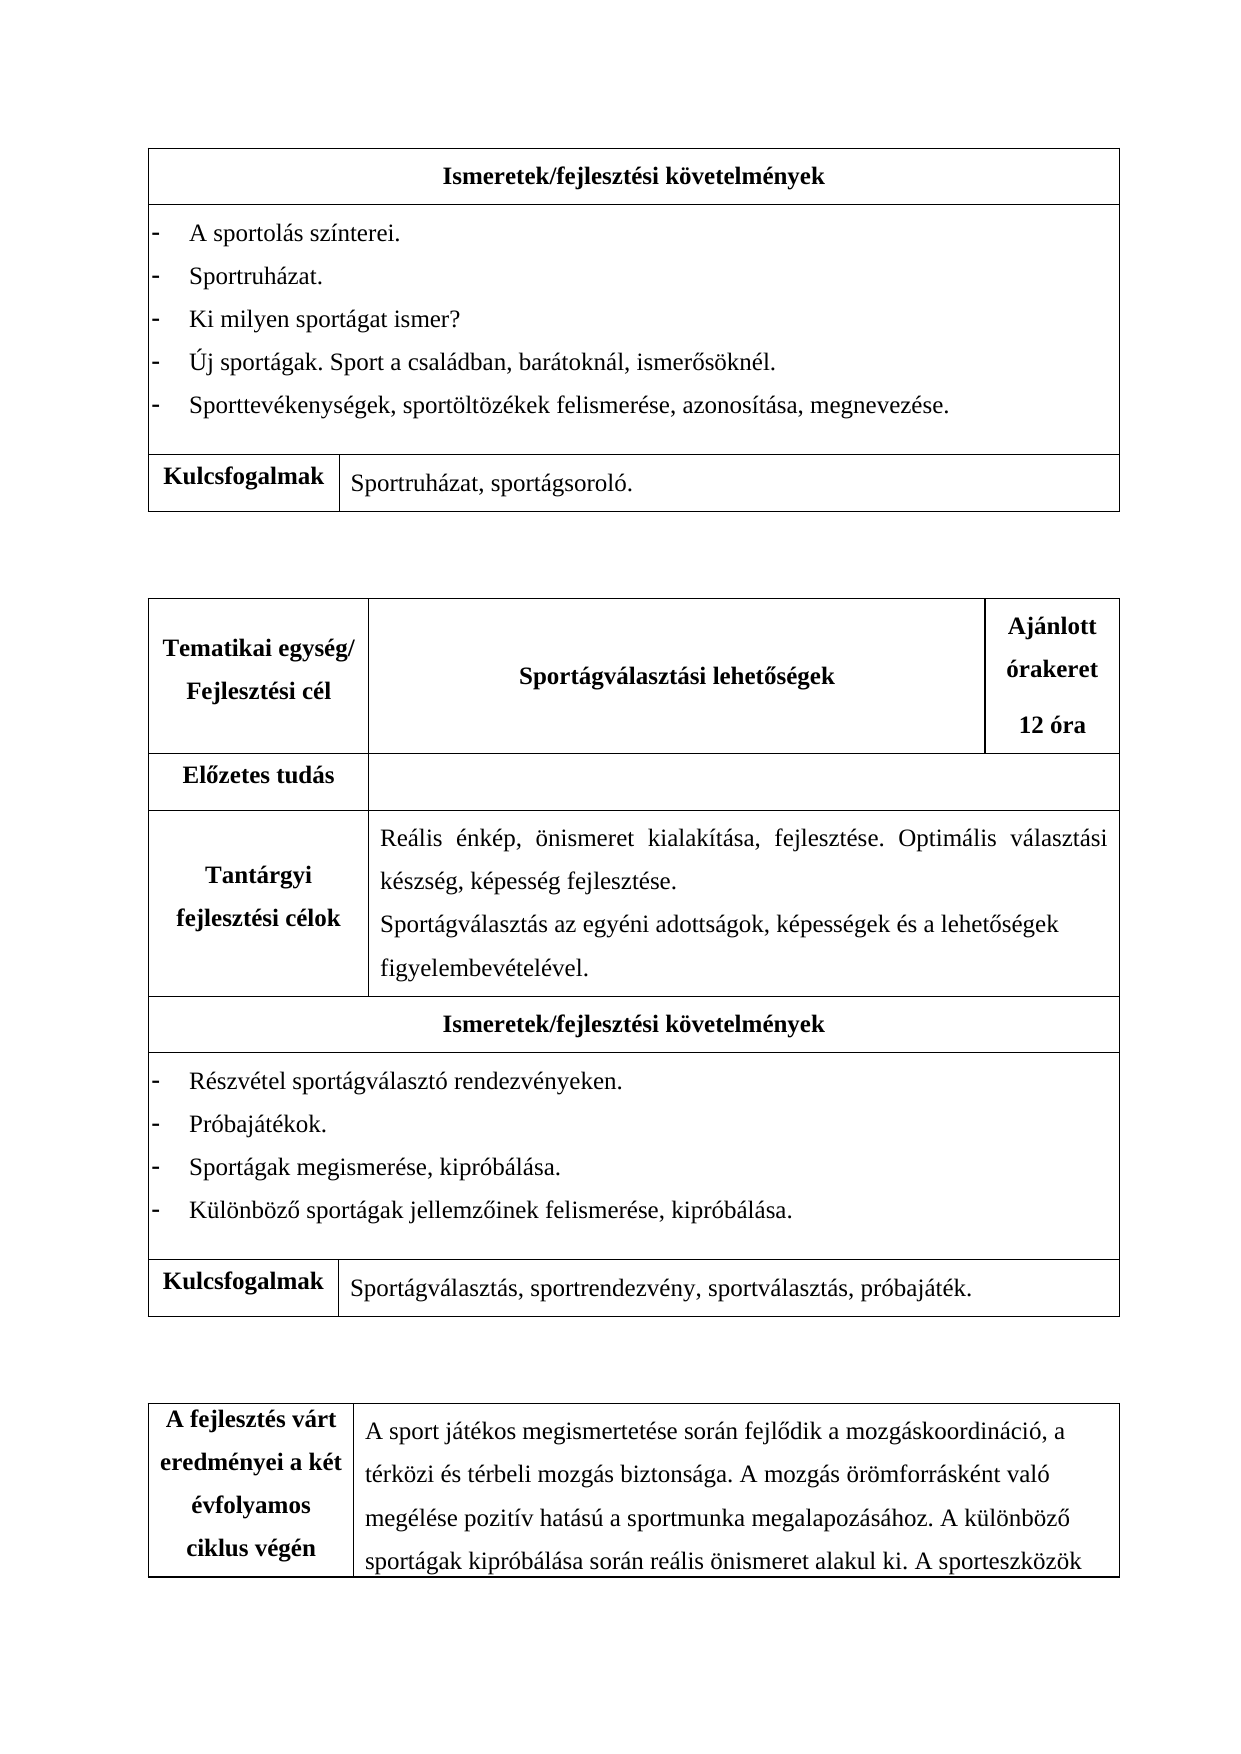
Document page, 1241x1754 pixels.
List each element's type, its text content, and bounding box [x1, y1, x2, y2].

table_cell Sportágválasztás, sportrendezvény, sportválasztás, próbajáték. [339, 1260, 1119, 1316]
table_cell Reális énkép, önismeret kialakítása, fejlesztése. Optimális választási készség, képesség fejlesztése. Sportágválasztás az egyéni adottságok, képességek és a lehetőségek figyelembevételével. [369, 811, 1119, 996]
table_cell Tantárgyi fejlesztési célok [149, 811, 368, 996]
table_cell Kulcsfogalmak [149, 455, 339, 511]
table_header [354, 1404, 1119, 1576]
table_cell Sportruházat, sportágsoroló. [340, 455, 1119, 511]
table_cell Részvétel sportágválasztó rendezvényeken. Próbajátékok. Sportágak megismerése, kipróbálása. Különböző sportágak jellemzőinek felismerése, kipróbálása. [149, 1053, 1119, 1259]
table_cell Ismeretek/fejlesztési követelmények [149, 149, 1119, 204]
table_header Sportágválasztási lehetőségek [369, 599, 984, 753]
table_cell Ismeretek/fejlesztési követelmények [149, 997, 1119, 1052]
table_header Tematikai egység/ Fejlesztési cél [149, 599, 368, 753]
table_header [149, 1404, 353, 1576]
table_cell [369, 754, 1119, 810]
table_header Ajánlott órakeret 12 óra [986, 599, 1119, 753]
table_cell Előzetes tudás [149, 754, 368, 810]
table_cell A sportolás színterei. Sportruházat. Ki milyen sportágat ismer? Új sportágak. Sport a családban, barátoknál, ismerősöknél. Sporttevékenységek, sportöltözékek felismerése, azonosítása, megnevezése. [149, 205, 1119, 454]
table_cell Kulcsfogalmak [149, 1260, 338, 1316]
